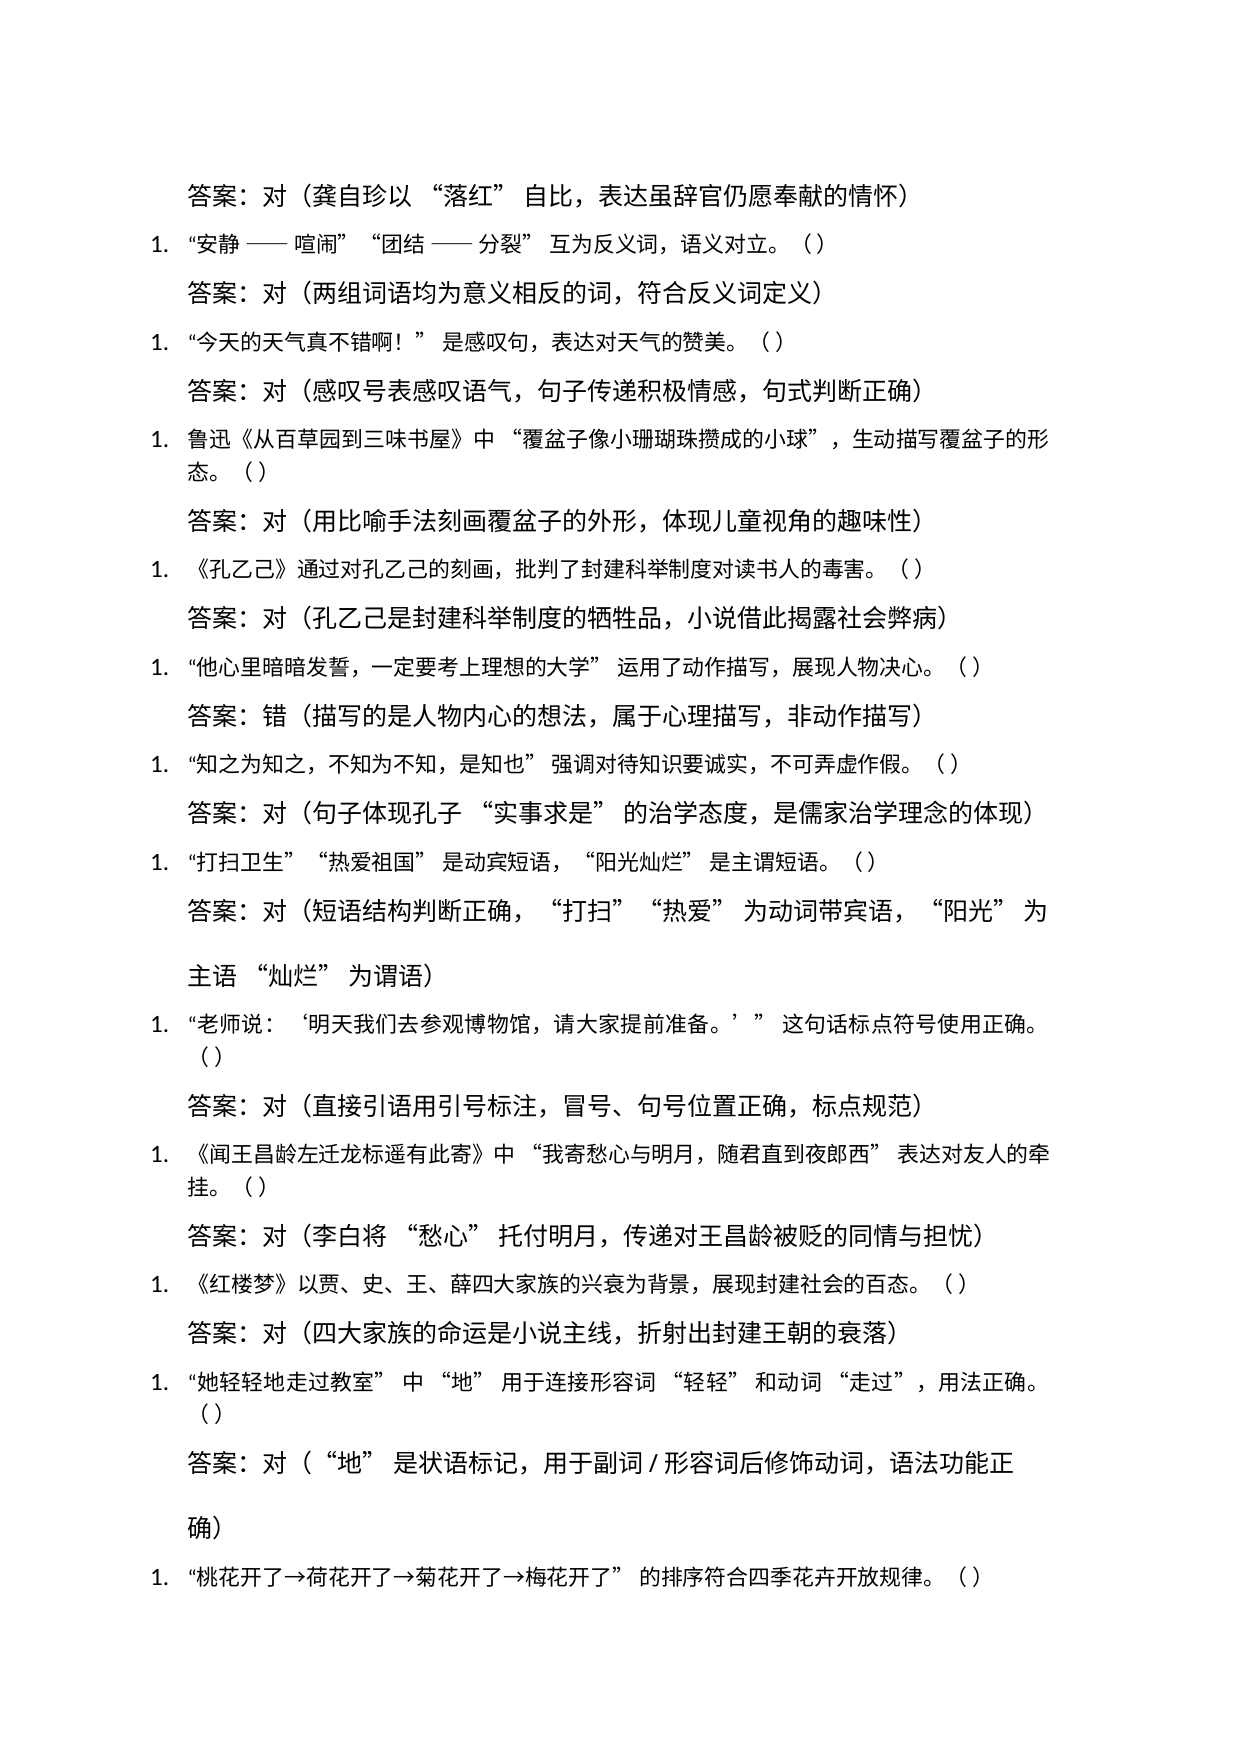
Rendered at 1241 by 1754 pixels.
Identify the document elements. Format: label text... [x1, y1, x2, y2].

list “打扫卫生”“热爱祖国” 是动宾短语，“阳光灿烂” 是主谓短语。（ ） [150, 844, 1053, 877]
text 答案：对（直接引语用引号标注，冒号、句号位置正确，标点规范） [187, 1072, 1053, 1137]
text 答案：对（两组词语均为意义相反的词，符合反义词定义） [187, 259, 1053, 324]
text 答案：对（感叹号表感叹语气，句子传递积极情感，句式判断正确） [187, 357, 1053, 422]
list “他心里暗暗发誓，一定要考上理想的大学” 运用了动作描写，展现人物决心。（ ） [150, 649, 1053, 682]
text 答案：对（短语结构判断正确，“打扫”“热爱” 为动词带宾语，“阳光” 为主语 “灿烂” 为谓语） [187, 877, 1053, 1007]
list 《红楼梦》以贾、史、王、薛四大家族的兴衰为背景，展现封建社会的百态。（ ） [150, 1267, 1053, 1299]
text 答案：对（“地” 是状语标记，用于副词 / 形容词后修饰动词，语法功能正确） [187, 1429, 1053, 1559]
text 答案：对（四大家族的命运是小说主线，折射出封建王朝的衰落） [187, 1299, 1053, 1364]
list “安静 —— 喧闹”“团结 —— 分裂” 互为反义词，语义对立。（ ） [150, 227, 1053, 259]
list 《闻王昌龄左迁龙标遥有此寄》中 “我寄愁心与明月，随君直到夜郎西” 表达对友人的牵挂。（ ） [150, 1137, 1053, 1202]
list 鲁迅《从百草园到三味书屋》中 “覆盆子像小珊瑚珠攒成的小球”，生动描写覆盆子的形态。（ ） [150, 422, 1053, 487]
text 答案：对（用比喻手法刻画覆盆子的外形，体现儿童视角的趣味性） [187, 487, 1053, 552]
text 答案：对（句子体现孔子 “实事求是” 的治学态度，是儒家治学理念的体现） [187, 779, 1053, 844]
list “桃花开了→荷花开了→菊花开了→梅花开了” 的排序符合四季花卉开放规律。（ ） [150, 1559, 1053, 1592]
list “知之为知之，不知为不知，是知也” 强调对待知识要诚实，不可弄虚作假。（ ） [150, 747, 1053, 779]
text 答案：错（描写的是人物内心的想法，属于心理描写，非动作描写） [187, 682, 1053, 747]
list “她轻轻地走过教室” 中 “地” 用于连接形容词 “轻轻” 和动词 “走过”，用法正确。（ ） [150, 1364, 1053, 1429]
text 答案：对（孔乙己是封建科举制度的牺牲品，小说借此揭露社会弊病） [187, 584, 1053, 649]
list 《孔乙己》通过对孔乙己的刻画，批判了封建科举制度对读书人的毒害。（ ） [150, 552, 1053, 584]
list “今天的天气真不错啊！” 是感叹句，表达对天气的赞美。（ ） [150, 324, 1053, 357]
list “老师说：‘明天我们去参观博物馆，请大家提前准备。’” 这句话标点符号使用正确。（ ） [150, 1007, 1053, 1072]
text 答案：对（龚自珍以 “落红” 自比，表达虽辞官仍愿奉献的情怀） [187, 162, 1053, 227]
text 答案：对（李白将 “愁心” 托付明月，传递对王昌龄被贬的同情与担忧） [187, 1202, 1053, 1267]
